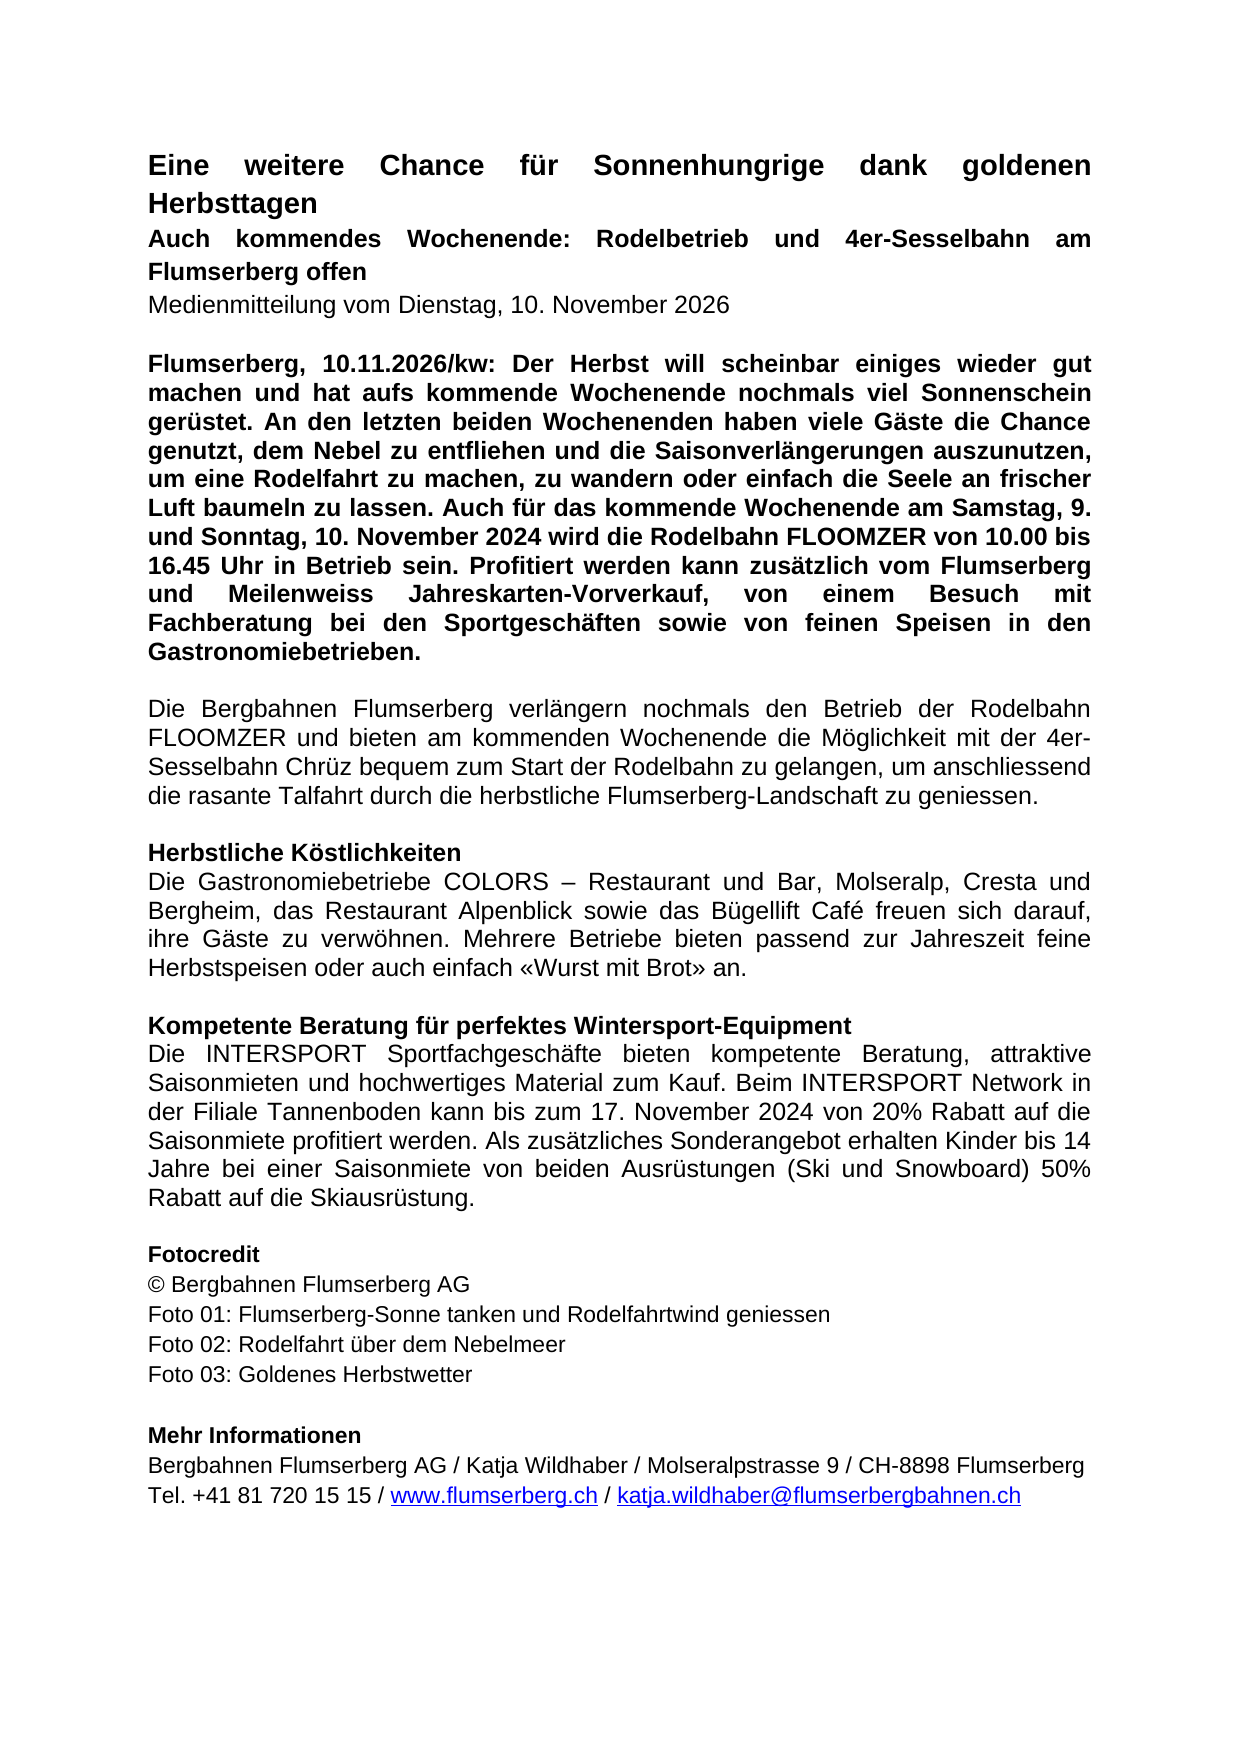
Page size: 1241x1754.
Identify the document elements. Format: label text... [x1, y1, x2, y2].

text Eine weitere Chance für Sonnenhungrige dank goldenen Herbsttagen Auch kommendes Wochenende: Rodelbetrieb und 4er-Sesselbahn am Flumserberg offen [148, 148, 1093, 286]
text Kompetente Beratung für perfektes Wintersport-Equipment [148, 1011, 1093, 1039]
text Medienmitteilung vom Mittwoch, 6. November 2024 [148, 290, 1093, 319]
text Mehr Informationen [148, 1422, 1093, 1448]
text Fotocredit [148, 1241, 1093, 1267]
text © Bergbahnen Flumserberg AG [148, 1271, 1093, 1297]
text Die INTERSPORT Sportfachgeschäfte bieten kompetente Beratung, attraktive Saisonmieten und hochwertiges Material zum Kauf. Beim INTERSPORT Network in der Filiale Tannenboden kann bis zum 17. November 2024 von 20% Rabatt auf die Saisonmiete profitiert werden. Als zusätzliches Sonderangebot erhalten Kinder bis 14 Jahre bei einer Saisonmiete von beiden Ausrüstungen (Ski und Snowboard) 50% Rabatt auf die Skiausrüstung. [148, 1039, 1093, 1212]
text Bergbahnen Flumserberg AG / Katja Wildhaber / Molseralpstrasse 9 / CH-8898 Flumserberg [148, 1452, 1093, 1478]
text Foto 03: Goldenes Herbstwetter [148, 1361, 1093, 1388]
text Die Bergbahnen Flumserberg verlängern nochmals den Betrieb der Rodelbahn FLOOMZER und bieten am kommenden Wochenende die Möglichkeit mit der 4er-Sesselbahn Chrüz bequem zum Start der Rodelbahn zu gelangen, um anschliessend die rasante Talfahrt durch die herbstliche Flumserberg-Landschaft zu geniessen. [148, 694, 1093, 809]
text Foto 01: Flumserberg-Sonne tanken und Rodelfahrtwind geniessen [148, 1301, 1093, 1327]
text Flumserberg, 06.11.2024/kw: Der Herbst will scheinbar einiges wieder gut machen und hat aufs kommende Wochenende nochmals viel Sonnenschein gerüstet. An den letzten beiden Wochenenden haben viele Gäste die Chance genutzt, dem Nebel zu entfliehen und die Saisonverlängerungen auszunutzen, um eine Rodelfahrt zu machen, zu wandern oder einfach die Seele an frischer Luft baumeln zu lassen. Auch für das kommende Wochenende am Samstag, 9. und Sonntag, 10. November 2024 wird die Rodelbahn FLOOMZER von 10.00 bis 16.45 Uhr in Betrieb sein. Profitiert werden kann zusätzlich vom Flumserberg und Meilenweiss Jahreskarten-Vorverkauf, von einem Besuch mit Fachberatung bei den Sportgeschäften sowie von feinen Speisen in den Gastronomiebetrieben. [148, 349, 1093, 666]
text Tel. +41 81 720 15 15 / www.flumserberg.ch / katja.wildhaber@flumserbergbahnen.ch [148, 1482, 1093, 1509]
text Die Gastronomiebetriebe COLORS – Restaurant und Bar, Molseralp, Cresta und Bergheim, das Restaurant Alpenblick sowie das Bügellift Café freuen sich darauf, ihre Gäste zu verwöhnen. Mehrere Betriebe bieten passend zur Jahreszeit feine Herbstspeisen oder auch einfach «Wurst mit Brot» an. [148, 867, 1093, 982]
text Herbstliche Köstlichkeiten [148, 838, 1093, 867]
text Foto 02: Rodelfahrt über dem Nebelmeer [148, 1331, 1093, 1358]
